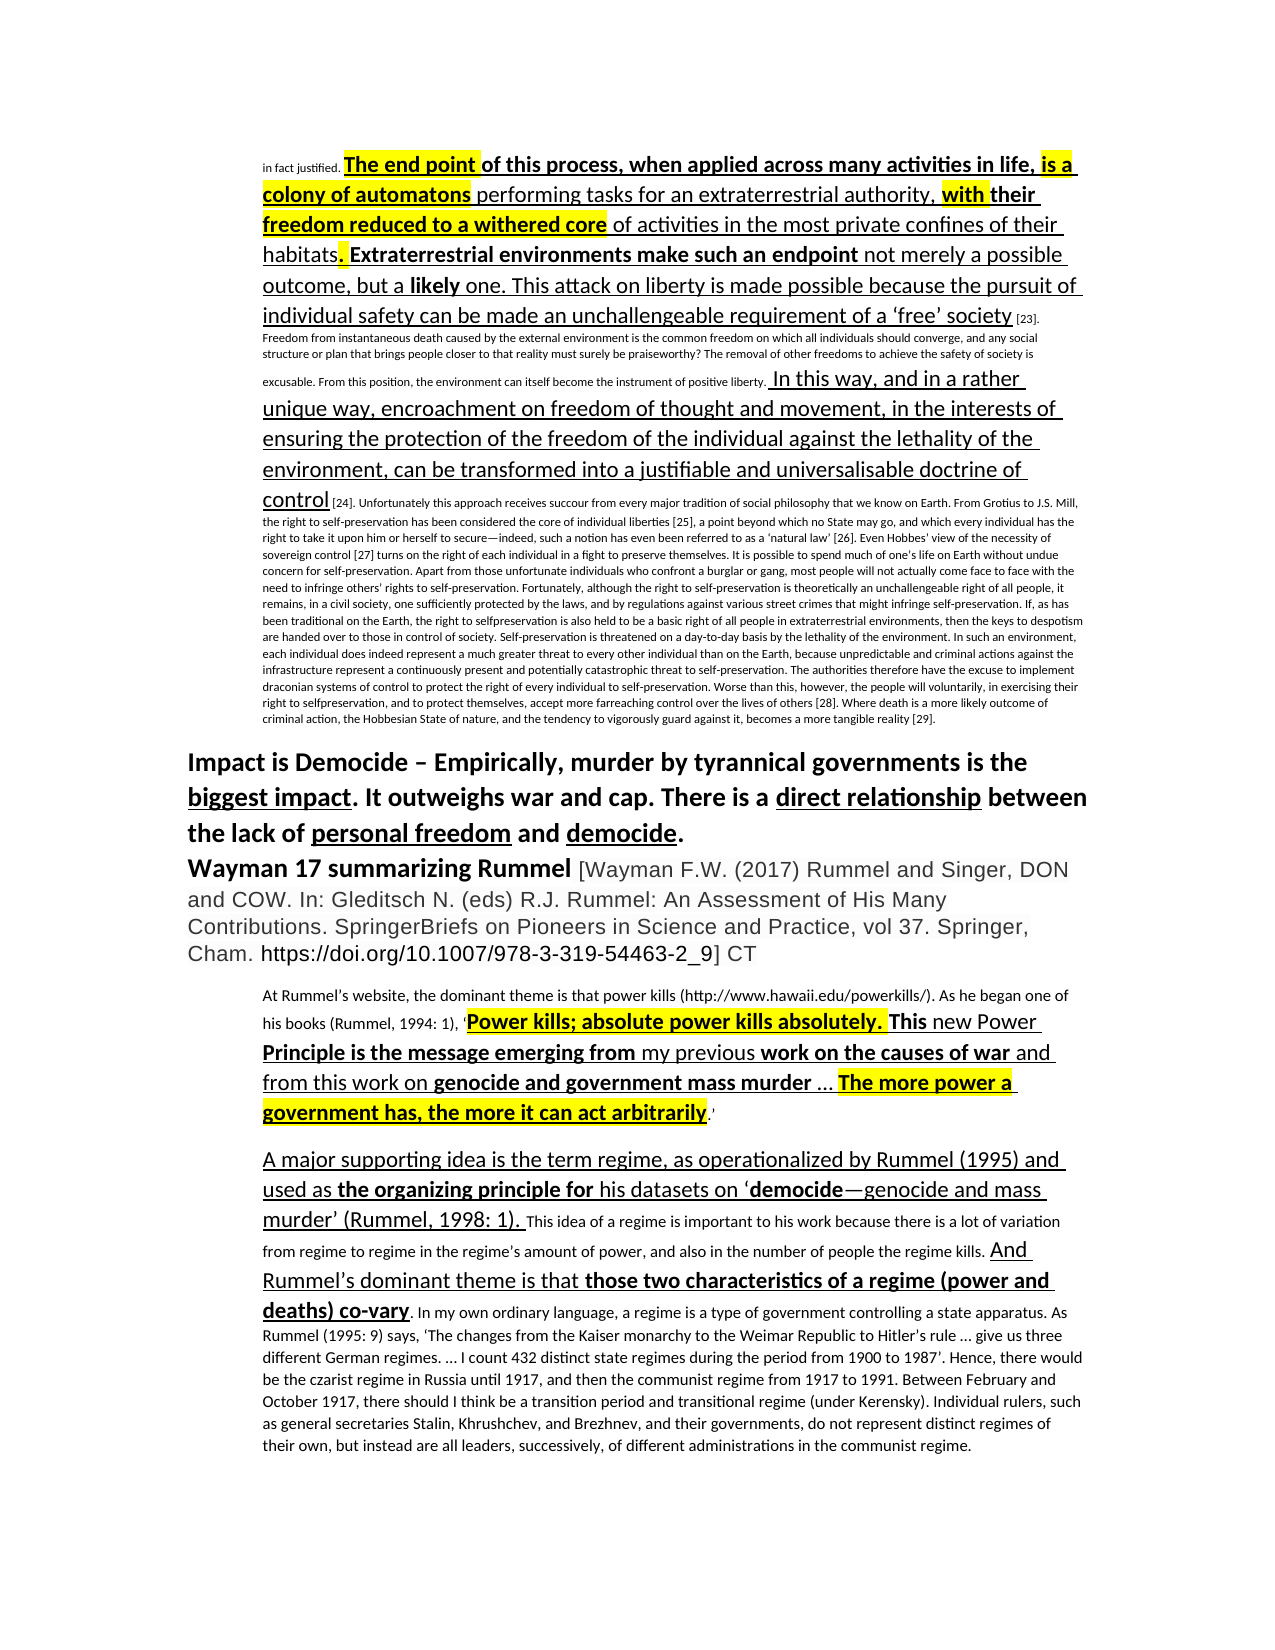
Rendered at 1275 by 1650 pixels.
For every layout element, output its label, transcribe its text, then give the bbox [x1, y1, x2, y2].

text Wayman 17 summarizing Rummel [Wayman F.W. (2017) Rummel and Singer, DON and COW. In: Gleditsch N. (eds) R.J. Rummel: An Assessment of His Many Contributions. SpringerBriefs on Pioneers in Science and Practice, vol 37. Springer, Cham. https://doi.org/10.1007/978-3-319-54463-2_9] CT [187, 852, 1087, 966]
text A major supporting idea is the term regime, as operationalized by Rummel (1995) and used as the organizing principle for his datasets on ‘democide—genocide and mass murder’ (Rummel, 1998: 1). This idea of a regime is important to his work because there is a lot of variation from regime to regime in the regime’s amount of power, and also in the number of people the regime kills. And Rummel’s dominant theme is that those two characteristics of a regime (power and deaths) co-vary. In my own ordinary language, a regime is a type of government controlling a state apparatus. As Rummel (1995: 9) says, ‘The changes from the Kaiser monarchy to the Weimar Republic to Hitler’s rule … give us three different German regimes. … I count 432 distinct state regimes during the period from 1900 to 1987’. Hence, there would be the czarist regime in Russia until 1917, and then the communist regime from 1917 to 1991. Between February and October 1917, there should I think be a transition period and transitional regime (under Kerensky). Individual rulers, such as general secretaries Stalin, Khrushchev, and Brezhnev, and their governments, do not represent distinct regimes of their own, but instead are all leaders, successively, of different administrations in the communist regime. [262, 1145, 1087, 1455]
text At Rummel’s website, the dominant theme is that power kills (http://www.hawaii.edu/powerkills/). As he began one of his books (Rummel, 1994: 1), ‘Power kills; absolute power kills absolutely. This new Power Principle is the message emerging from my previous work on the causes of war and from this work on genocide and government mass murder … The more power a government has, the more it can act arbitrarily.’ [262, 985, 1087, 1126]
subtitle Impact is Democide – Empirically, murder by tyrannical governments is the biggest impact. It outweighs war and cap. There is a direct relationship between the lack of personal freedom and democide. [187, 745, 1087, 849]
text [262, 150, 1087, 727]
